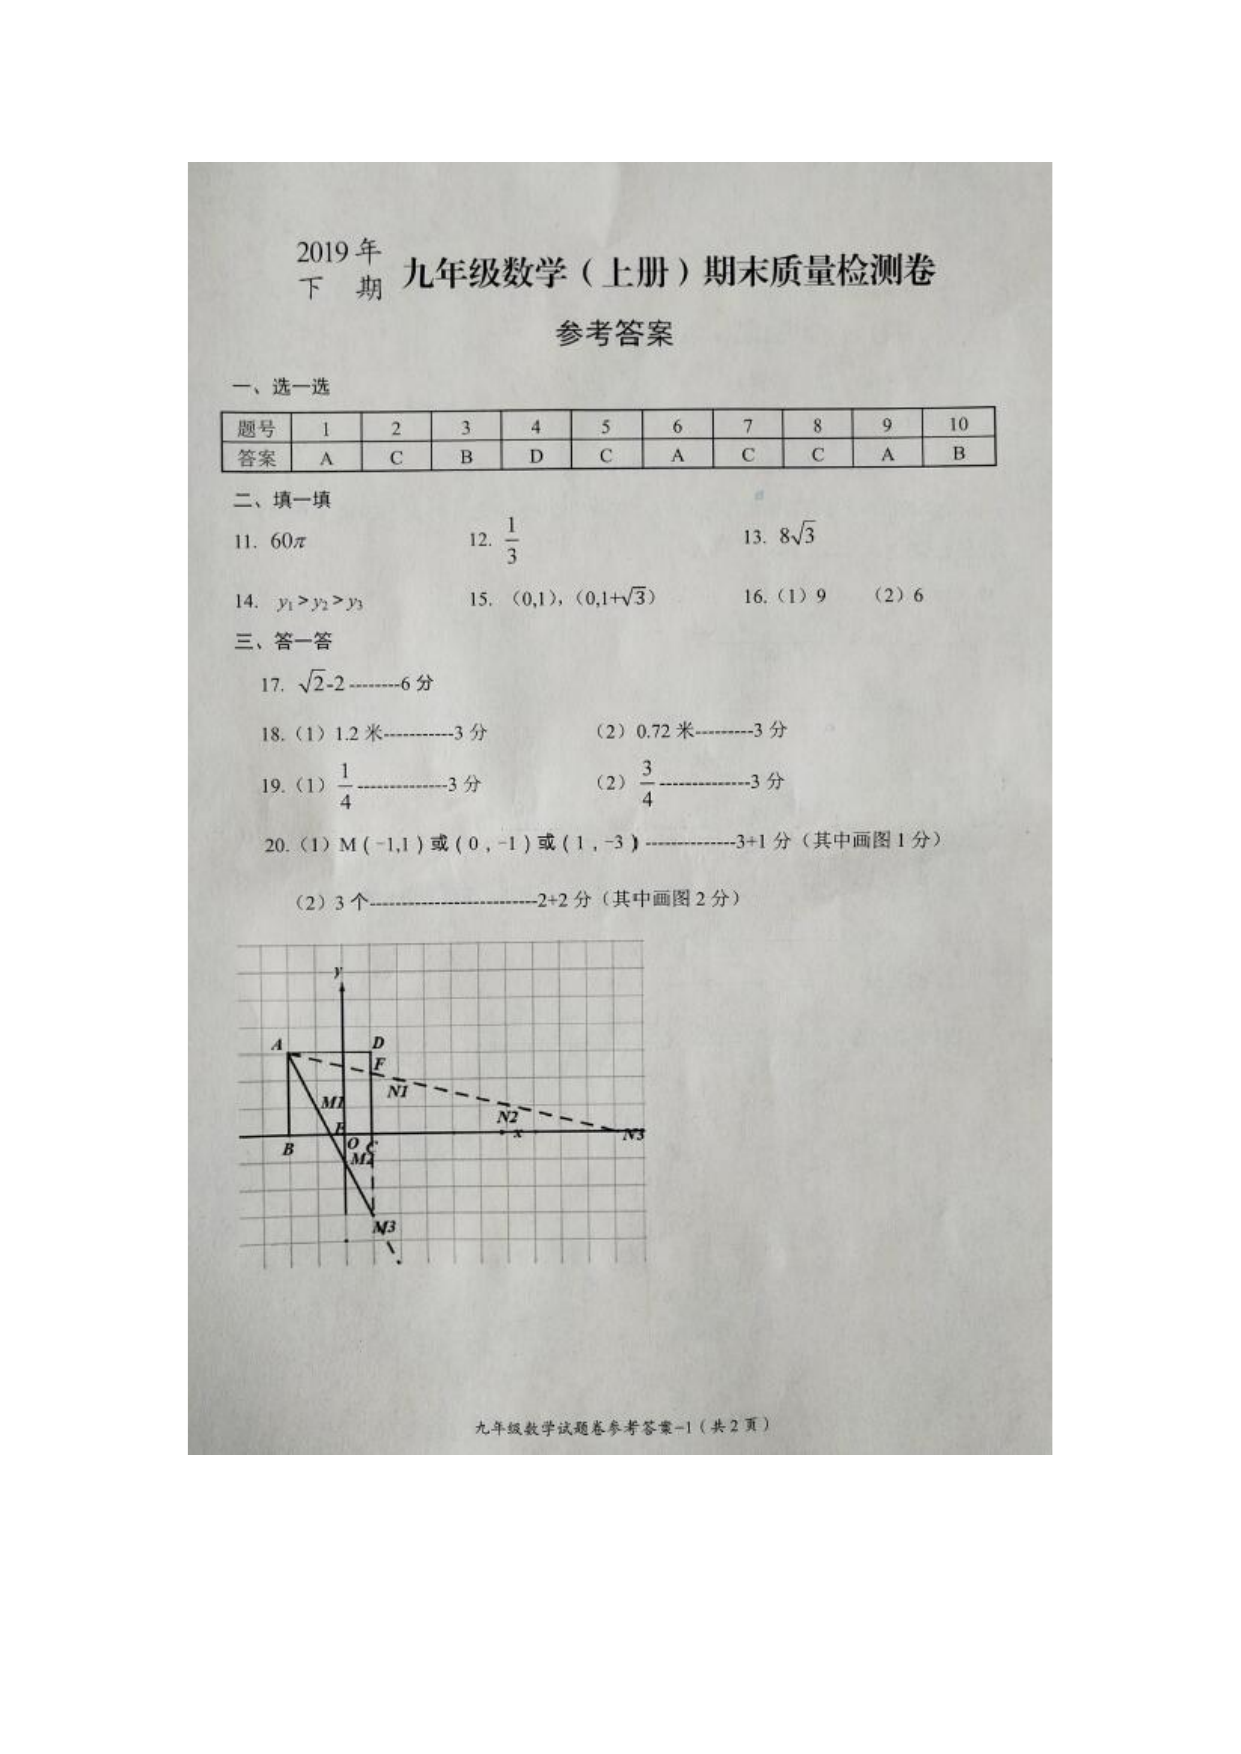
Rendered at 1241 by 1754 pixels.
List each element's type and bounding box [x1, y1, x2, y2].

picture [187, 162, 1053, 1455]
